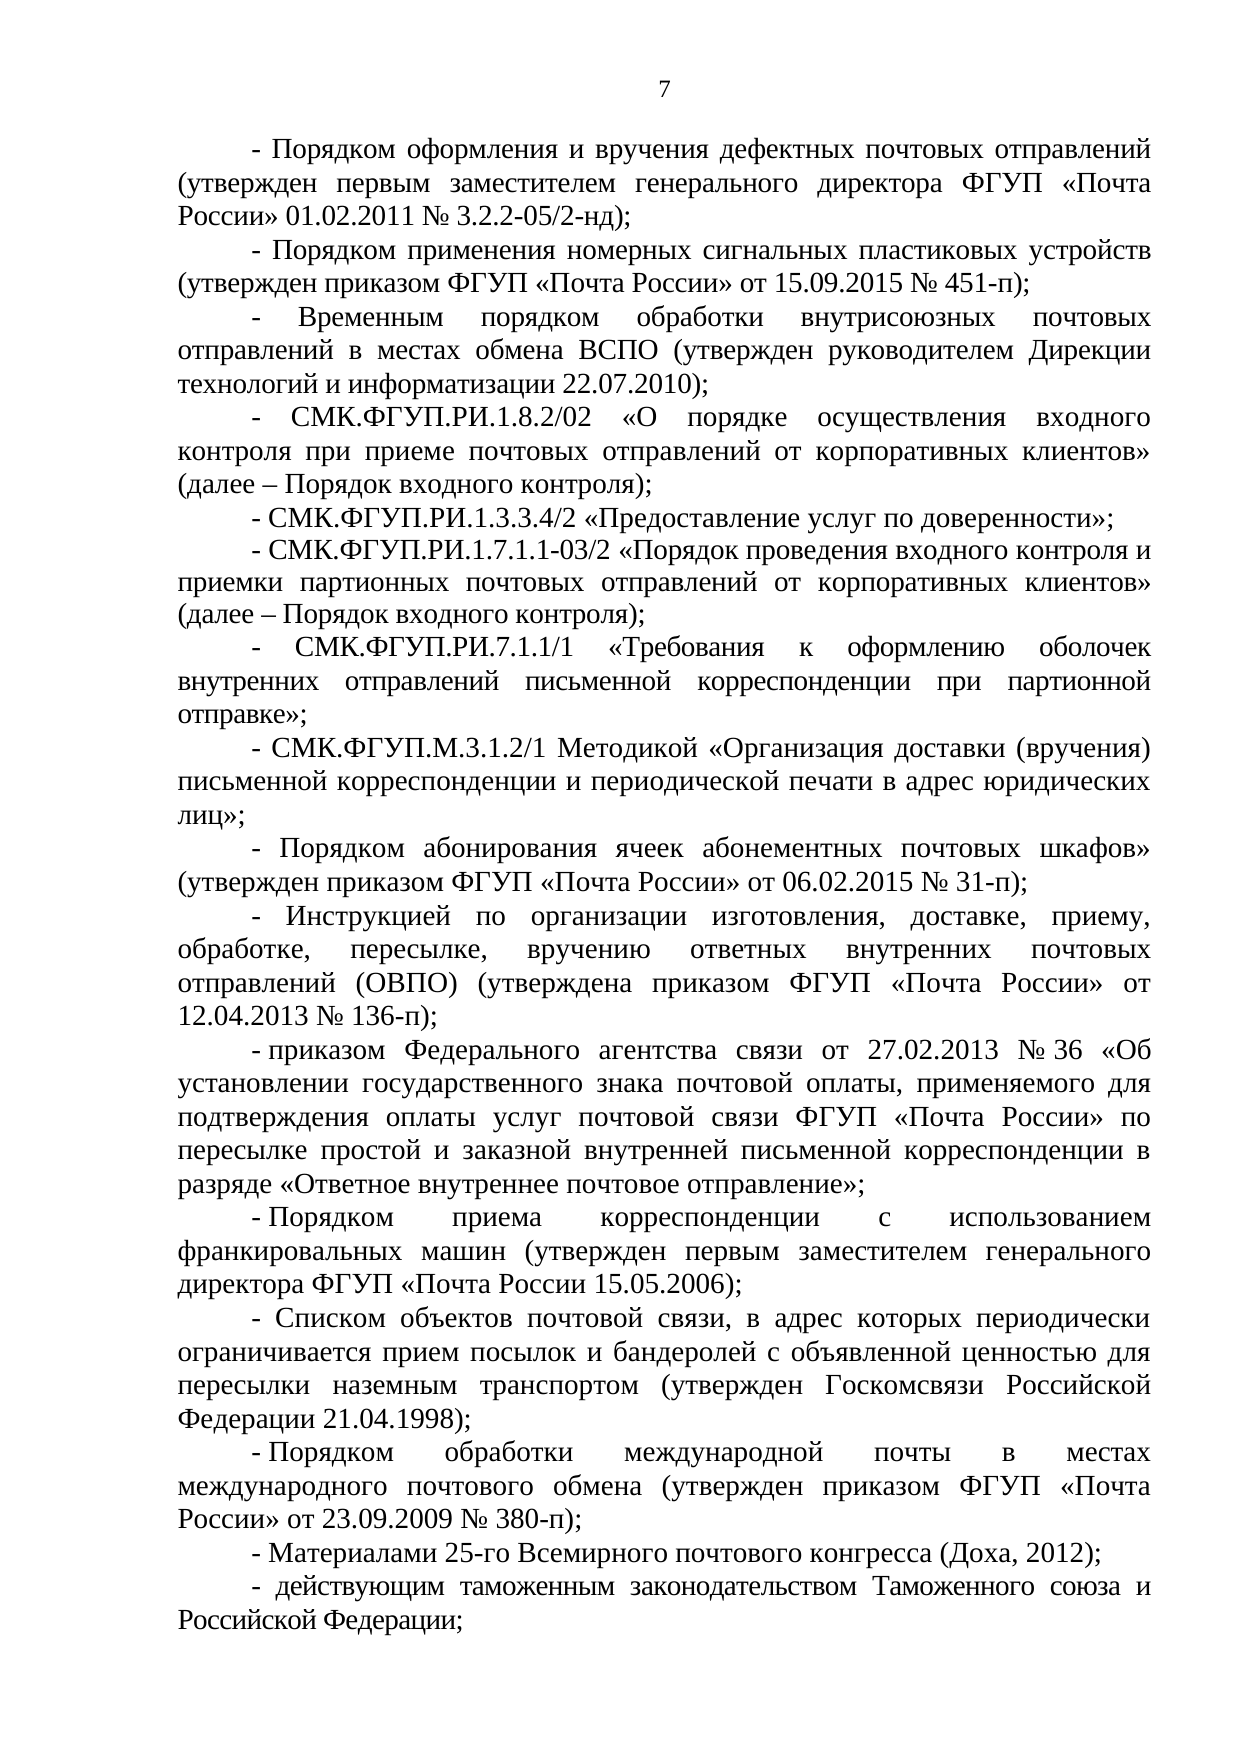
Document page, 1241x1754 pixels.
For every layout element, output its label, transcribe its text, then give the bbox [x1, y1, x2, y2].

text - Временным порядком обработки внутрисоюзных почтовых отправлений в местах обмена ВСПО (утвержден руководителем Дирекции технологий и информатизации 22.07.2010); [177, 299, 1152, 399]
text - СМК.ФГУП.РИ.7.1.1/1 «Требования к оформлению оболочек внутренних отправлений письменной корреспонденции при партионной отправке»; [177, 629, 1152, 730]
text - СМК.ФГУП.М.3.1.2/1 Методикой «Организация доставки (вручения) письменной корреспонденции и периодической печати в адрес юридических лиц»; [177, 730, 1152, 831]
text - Материалами 25-го Всемирного почтового конгресса (Доха, 2012); [177, 1535, 1152, 1568]
text - действующим таможенным законодательством Таможенного союза и Российской Федерации; [177, 1568, 1152, 1636]
text - СМК.ФГУП.РИ.1.7.1.1-03/2 «Порядок проведения входного контроля и приемки партионных почтовых отправлений от корпоративных клиентов» (далее – Порядок входного контроля); [177, 534, 1152, 629]
text - СМК.ФГУП.РИ.1.3.3.4/2 «Предоставление услуг по доверенности»; [177, 500, 1152, 534]
text - приказом Федерального агентства связи от 27.02.2013 № 36 «Об установлении государственного знака почтовой оплаты, применяемого для подтверждения оплаты услуг почтовой связи ФГУП «Почта России» по пересылке простой и заказной внутренней письменной корреспонденции в разряде «Ответное внутреннее почтовое отправление»; [177, 1032, 1152, 1199]
text - Списком объектов почтовой связи, в адрес которых периодически ограничивается прием посылок и бандеролей с объявленной ценностью для пересылки наземным транспортом (утвержден Госкомсвязи Российской Федерации 21.04.1998); [177, 1300, 1152, 1434]
text - Инструкцией по организации изготовления, доставке, приему, обработке, пересылке, вручению ответных внутренних почтовых отправлений (ОВПО) (утверждена приказом ФГУП «Почта России» от 12.04.2013 № 136-п); [177, 898, 1152, 1032]
text - Порядком приема корреспонденции с использованием франкировальных машин (утвержден первым заместителем генерального директора ФГУП «Почта России 15.05.2006); [177, 1199, 1152, 1300]
text - Порядком применения номерных сигнальных пластиковых устройств (утвержден приказом ФГУП «Почта России» от 15.09.2015 № 451-п); [177, 232, 1152, 299]
text - СМК.ФГУП.РИ.1.8.2/02 «О порядке осуществления входного контроля при приеме почтовых отправлений от корпоративных клиентов» (далее – Порядок входного контроля); [177, 399, 1152, 500]
text - Порядком обработки международной почты в местах международного почтового обмена (утвержден приказом ФГУП «Почта России» от 23.09.2009 № 380-п); [177, 1434, 1152, 1535]
text - Порядком оформления и вручения дефектных почтовых отправлений (утвержден первым заместителем генерального директора ФГУП «Почта России» 01.02.2011 № 3.2.2-05/2-нд); [177, 131, 1152, 232]
text - Порядком абонирования ячеек абонементных почтовых шкафов» (утвержден приказом ФГУП «Почта России» от 06.02.2015 № 31-п); [177, 831, 1152, 898]
